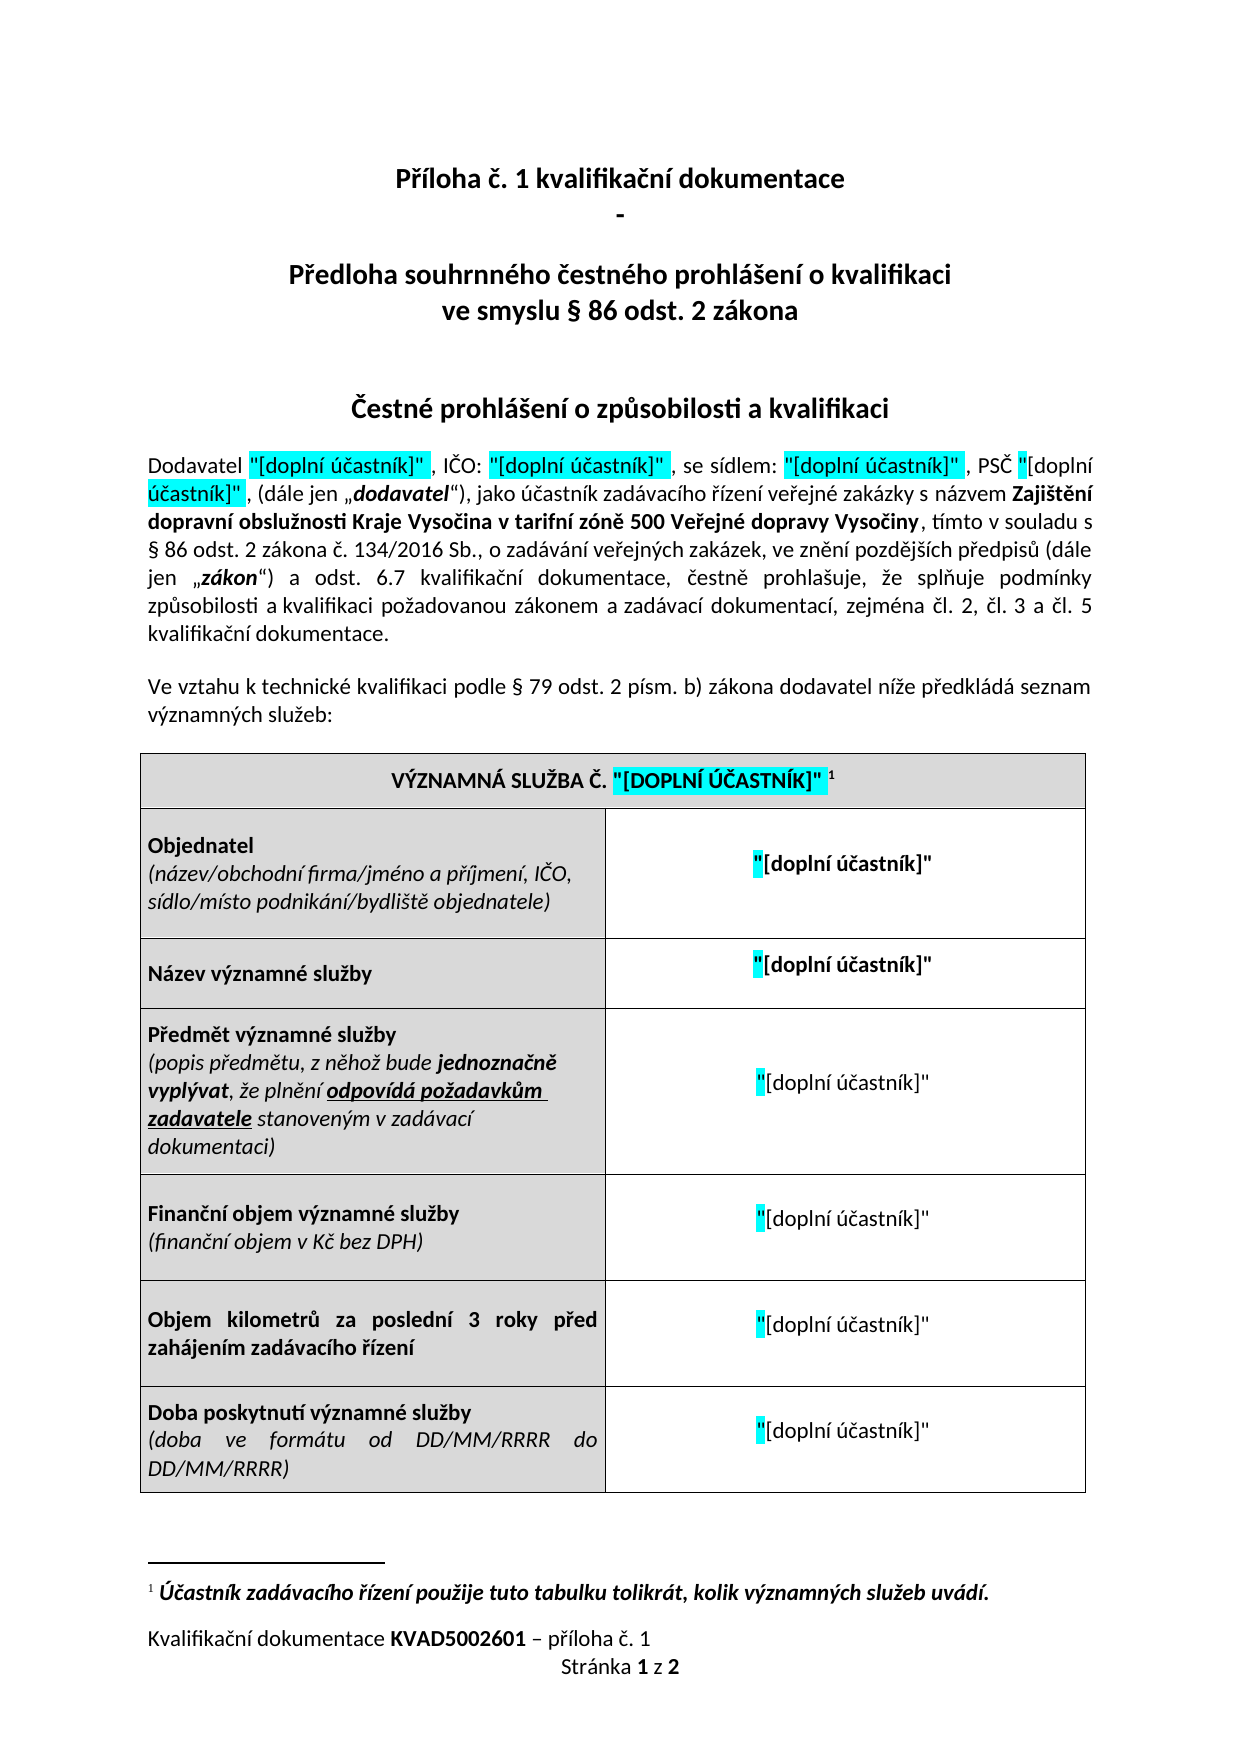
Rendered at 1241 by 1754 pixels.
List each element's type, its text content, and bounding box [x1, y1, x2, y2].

text Ve vztahu k technické kvalifikaci podle § 79 odst. 2 písm. b) zákona dodavatel níže předkládá seznam významných služeb: [148, 672, 1093, 728]
table_cell Objem kilometrů za poslední 3 roky před zahájením zadávacího řízení [141, 1281, 605, 1386]
table_cell Finanční objem významné služby (finanční objem v Kč bez DPH) [141, 1175, 605, 1280]
table_cell [606, 1281, 1085, 1386]
table_cell Doba poskytnutí významné služby (doba ve formátu od DD/MM/RRRR do DD/MM/RRRR) [141, 1387, 605, 1492]
text - [148, 196, 1093, 231]
table_cell Předmět významné služby (popis předmětu, z něhož bude jednoznačně vyplývat, že plnění odpovídá požadavkům zadavatele stanoveným v zadávací dokumentaci) [141, 1009, 605, 1173]
text Dodavatel , IČO: , se sídlem: , PSČ , (dále jen „dodavatel“), jako účastník zadávacího řízení veřejné zakázky s názvem Zajištění dopravní obslužnosti Kraje Vysočina v tarifní zóně 500 Veřejné dopravy Vysočiny, tímto v souladu s § 86 odst. 2 zákona č. 134/2016 Sb., o zadávání veřejných zakázek, ve znění pozdějších předpisů (dále jen „zákon“) a odst. 6.7 kvalifikační dokumentace, čestně prohlašuje, že splňuje podmínky způsobilosti a kvalifikaci požadovanou zákonem a zadávací dokumentací, zejména čl. 2, čl. 3 a čl. 5 kvalifikační dokumentace. [148, 451, 1093, 647]
text Předloha souhrnného čestného prohlášení o kvalifikaci ve smyslu § 86 odst. 2 zákona [148, 256, 1093, 328]
text Příloha č. 1 kvalifikační dokumentace [148, 160, 1093, 196]
table_cell [606, 1009, 1085, 1173]
table_cell Objednatel (název/obchodní firma/jméno a příjmení, IČO, sídlo/místo podnikání/bydliště objednatele) [141, 809, 605, 937]
table_cell [606, 809, 1085, 937]
table_header Významná služba č. [141, 754, 1085, 807]
table_cell [606, 939, 1085, 1008]
text Čestné prohlášení o způsobilosti a kvalifikaci [148, 390, 1093, 426]
table_cell Název významné služby [141, 939, 605, 1008]
table_cell [606, 1387, 1085, 1492]
table_cell [606, 1175, 1085, 1280]
